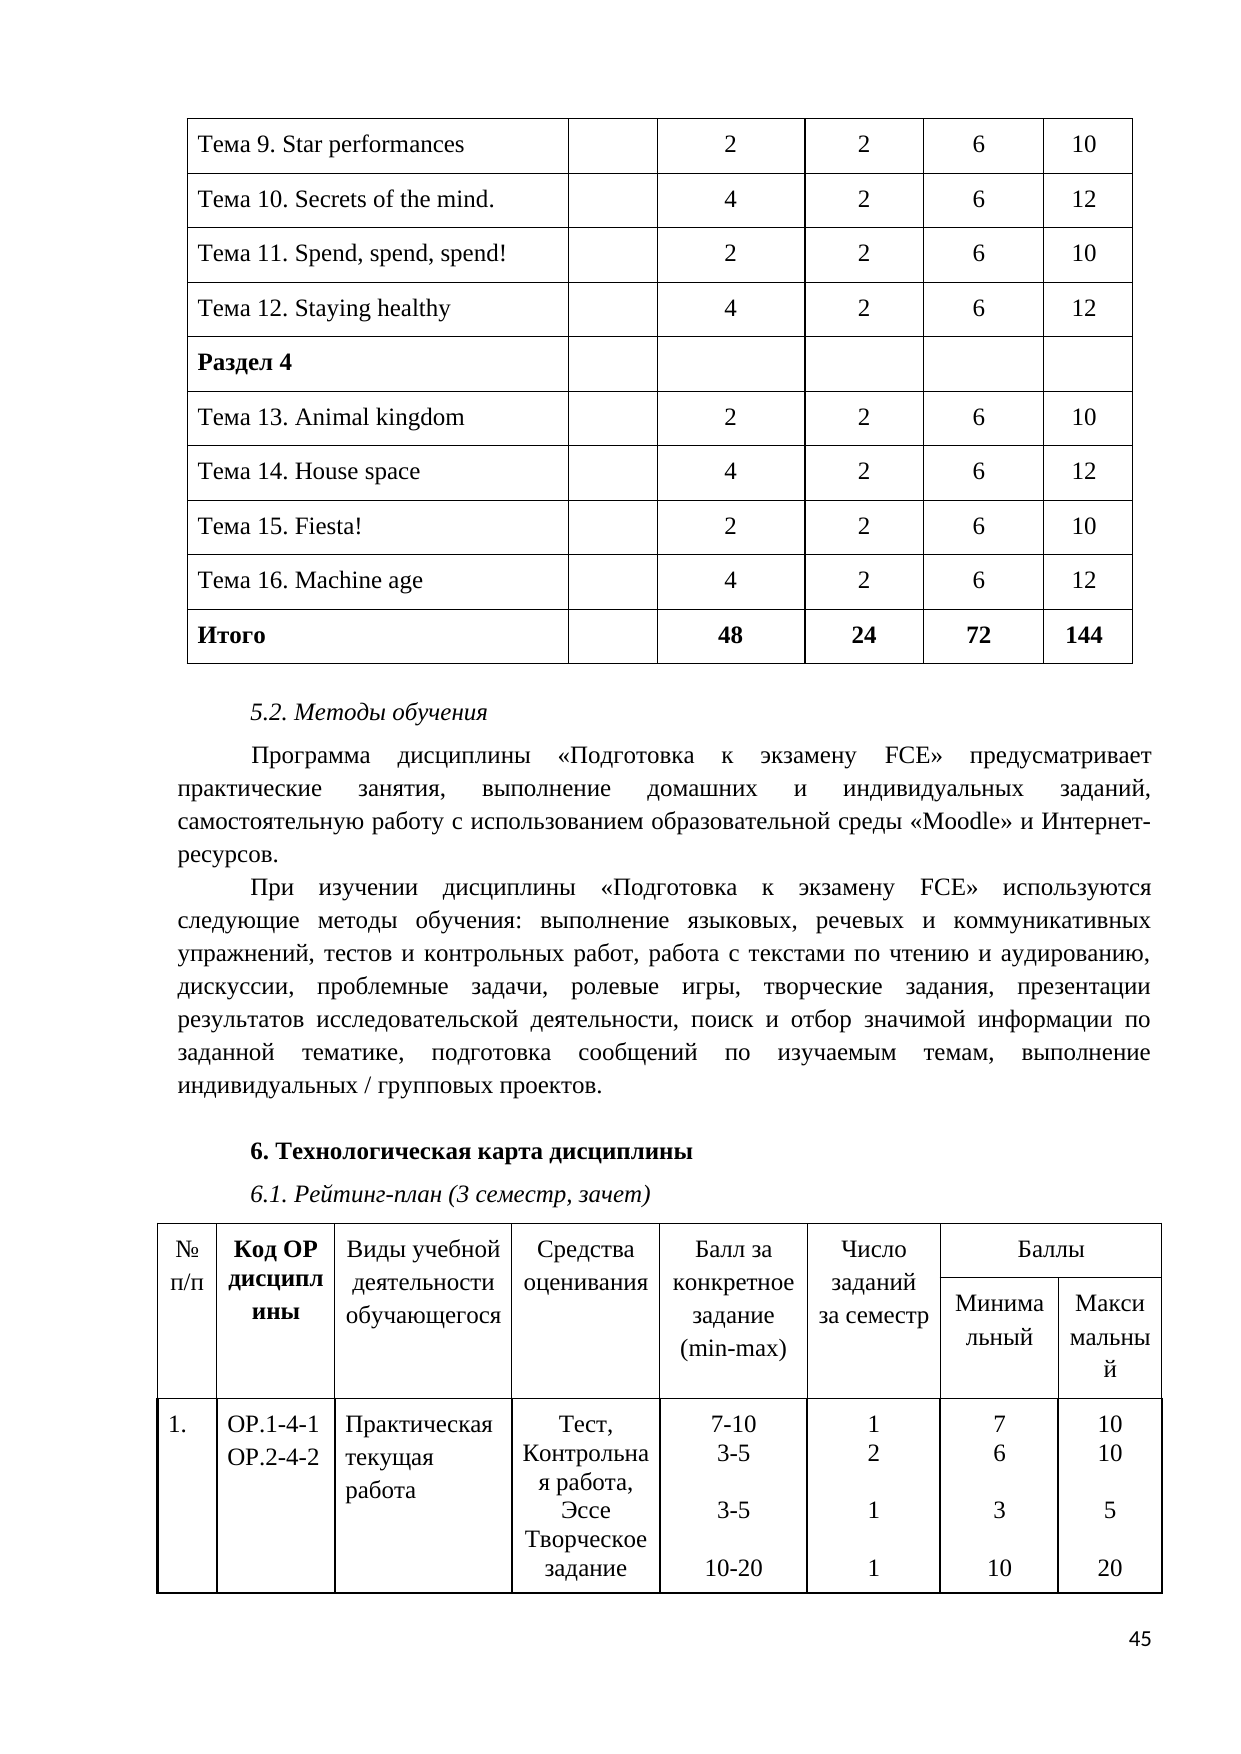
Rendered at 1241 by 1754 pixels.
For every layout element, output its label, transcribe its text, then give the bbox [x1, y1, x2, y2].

table_cell [569, 392, 657, 445]
table_cell Тема 14. House space [188, 446, 568, 499]
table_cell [513, 1399, 659, 1592]
table_cell 7 6 3 10 [941, 1399, 1057, 1592]
table_header Балл за конкретное задание (min-max) [660, 1224, 807, 1398]
table_cell 4 [658, 446, 804, 499]
table_cell Тема 9. Star performances [188, 119, 568, 173]
table_cell Минимальный [941, 1278, 1058, 1398]
text Программа дисциплины «Подготовка к экзамену FCE» предусматривает практические занятия, выполнение домашних и индивидуальных заданий, самостоятельную работу с использованием образовательной среды «Moodle» и Интернет-ресурсов. [177, 740, 1152, 868]
table_cell 10 [1044, 228, 1132, 282]
table_cell [569, 501, 657, 554]
table_cell 7-10 3-5 3-5 10-20 [661, 1399, 806, 1592]
table_cell 4 [658, 283, 804, 336]
table_cell [569, 228, 657, 282]
table_cell 12 [1044, 283, 1132, 336]
table_cell 6 [924, 119, 1043, 173]
table_cell 2 [806, 283, 923, 336]
table_cell 2 [658, 501, 804, 554]
table_cell [806, 337, 923, 391]
table_cell 2 [658, 119, 804, 173]
table_cell 6 [924, 446, 1043, 499]
table_cell [569, 610, 657, 663]
table_cell 4 [658, 174, 804, 227]
table_cell 2 [658, 392, 804, 445]
table_cell 2 [806, 501, 923, 554]
table_cell 2 [806, 119, 923, 173]
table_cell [336, 1399, 511, 1592]
table_cell ОР.1-4-1 ОР.2-4-2 [218, 1399, 334, 1592]
table_cell 10 [1044, 392, 1132, 445]
table_cell Тема 16. Machine age [188, 555, 568, 608]
table_header Средства оценивания [512, 1224, 659, 1398]
table_header Виды учебной деятельности обучающегося [335, 1224, 511, 1398]
table_cell 6 [924, 283, 1043, 336]
table_cell [569, 283, 657, 336]
table_header Баллы [941, 1224, 1161, 1277]
table_cell Тема 15. Fiesta! [188, 501, 568, 554]
table_cell 144 [1044, 610, 1132, 663]
table_cell Итого [188, 610, 568, 663]
table_cell 12 [1044, 174, 1132, 227]
table_cell 72 [924, 610, 1043, 663]
table_cell [569, 555, 657, 608]
table_cell 2 [658, 228, 804, 282]
table_cell [1044, 337, 1132, 391]
table_cell [569, 337, 657, 391]
table_cell 2 [806, 555, 923, 608]
table_cell 10 [1044, 119, 1132, 173]
table_cell 6 [924, 501, 1043, 554]
table_cell [658, 337, 804, 391]
table_cell 2 [806, 174, 923, 227]
table_cell [569, 119, 657, 173]
table_header № п/п [158, 1224, 216, 1398]
table_cell Тема 12. Staying healthy [188, 283, 568, 336]
table_cell 24 [806, 610, 923, 663]
table_cell 6 [924, 174, 1043, 227]
text 5.2. Методы обучения [177, 697, 1152, 726]
table_cell 1. [159, 1399, 216, 1592]
table_header Код ОР дисциплины [217, 1224, 334, 1398]
table_cell 2 [806, 228, 923, 282]
table_cell Тема 10. Secrets of the mind. [188, 174, 568, 227]
table_cell 6 [924, 392, 1043, 445]
table_cell 12 [1044, 446, 1132, 499]
table_cell [569, 446, 657, 499]
text 6.1. Рейтинг-план (3 семестр, зачет) [177, 1179, 1152, 1208]
table_cell 4 [658, 555, 804, 608]
table_cell Максимальный [1059, 1278, 1161, 1398]
table_cell Тема 11. Spend, spend, spend! [188, 228, 568, 282]
text 6. Технологическая карта дисциплины [177, 1136, 1152, 1165]
table_cell Тема 13. Animal kingdom [188, 392, 568, 445]
table_cell 10 10 5 20 [1059, 1399, 1161, 1592]
table_header Число заданий за семестр [808, 1224, 940, 1398]
table_cell 10 [1044, 501, 1132, 554]
table_cell 12 [1044, 555, 1132, 608]
table_cell 1 2 1 1 [808, 1399, 939, 1592]
table_cell Раздел 4 [188, 337, 568, 391]
table_cell 6 [924, 228, 1043, 282]
table_cell 2 [806, 446, 923, 499]
table_cell [569, 174, 657, 227]
table_cell 48 [658, 610, 804, 663]
table_cell 6 [924, 555, 1043, 608]
table_cell 2 [806, 392, 923, 445]
text При изучении дисциплины «Подготовка к экзамену FCE» используются следующие методы обучения: выполнение языковых, речевых и коммуникативных упражнений, тестов и контрольных работ, работа с текстами по чтению и аудированию, дискуссии, проблемные задачи, ролевые игры, творческие задания, презентации результатов исследовательской деятельности, поиск и отбор значимой информации по заданной тематике, подготовка сообщений по изучаемым темам, выполнение индивидуальных / групповых проектов. [177, 872, 1152, 1099]
table_cell [924, 337, 1043, 391]
